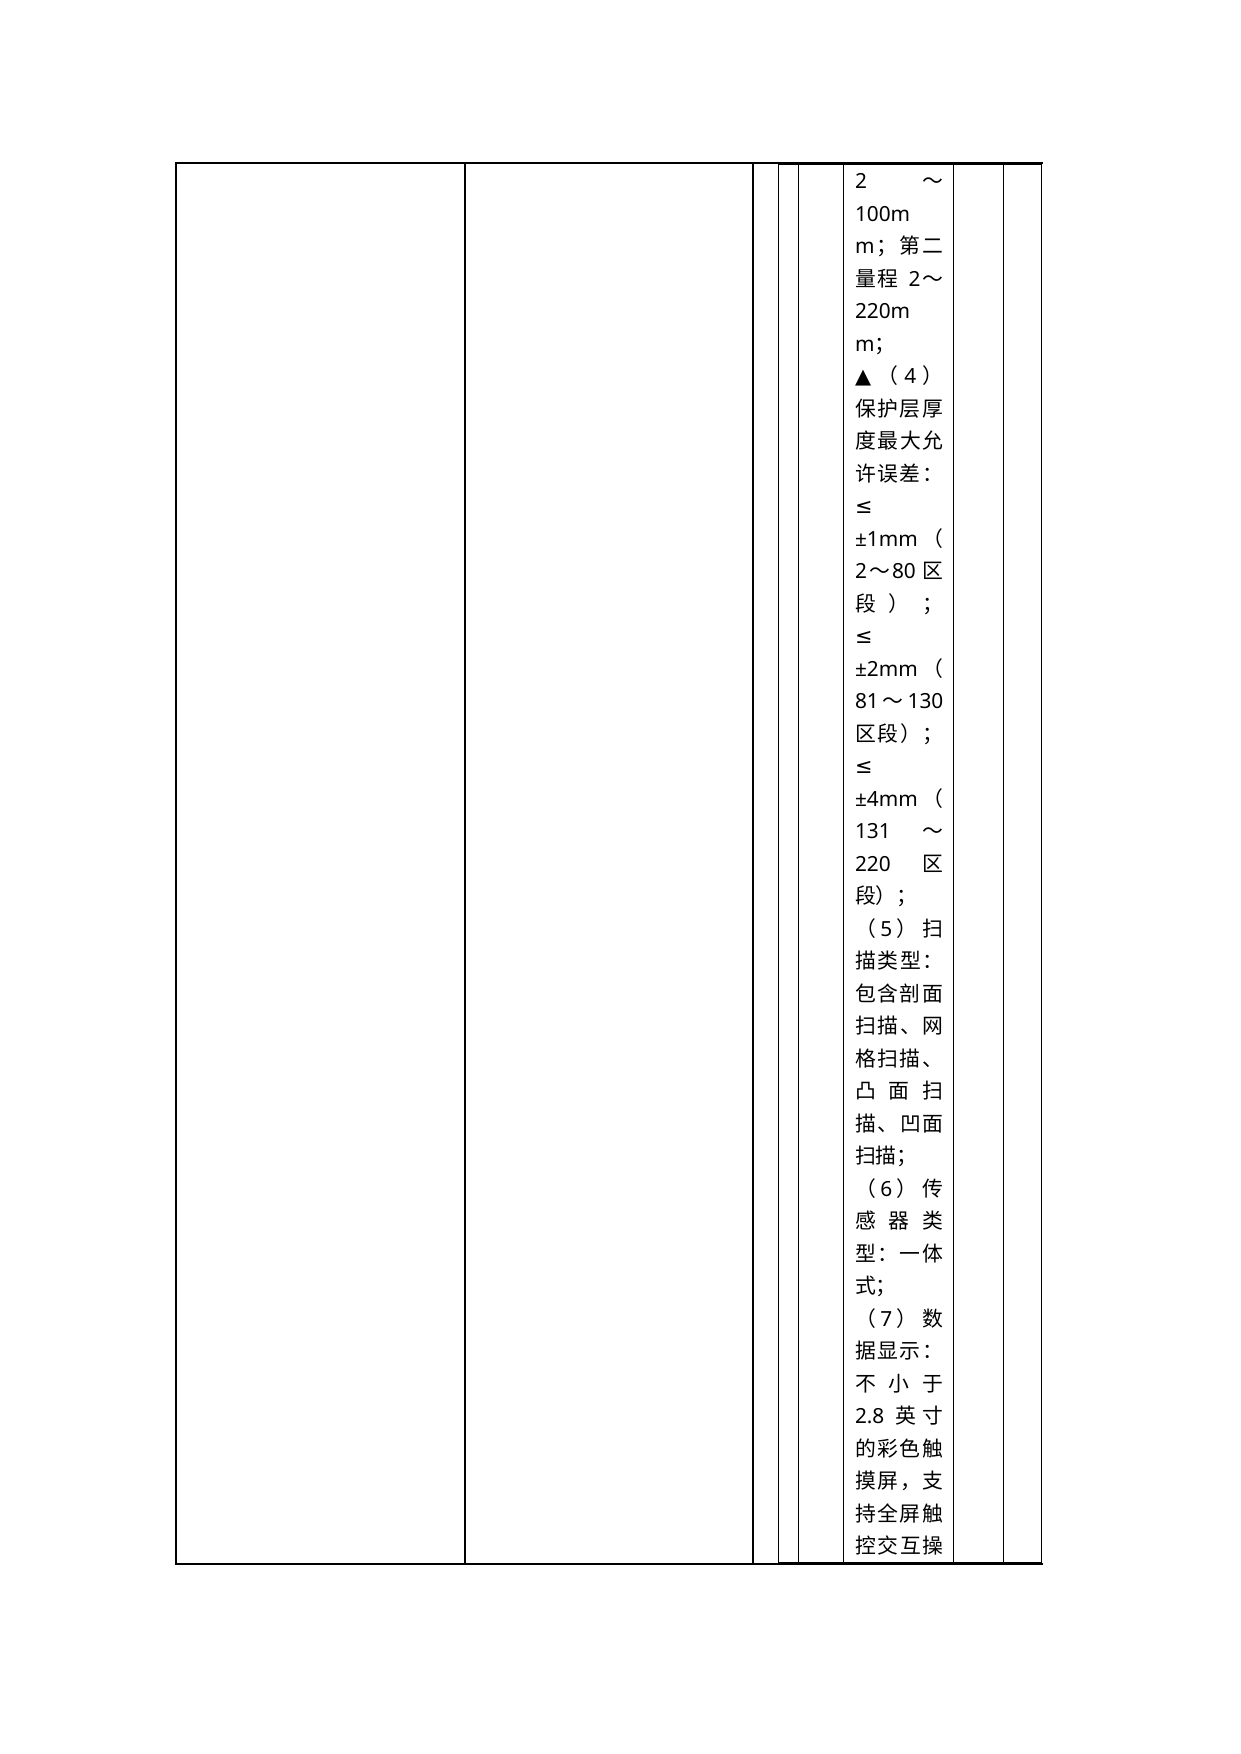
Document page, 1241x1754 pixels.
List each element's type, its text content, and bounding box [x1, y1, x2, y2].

table_cell [779, 165, 798, 1562]
table_cell [466, 164, 752, 1563]
table_cell [954, 165, 1003, 1562]
table_cell [754, 164, 778, 1563]
table_cell [1004, 165, 1041, 1562]
table_cell 1 [177, 164, 464, 1563]
table_cell [799, 165, 843, 1562]
table_cell [844, 165, 953, 1562]
